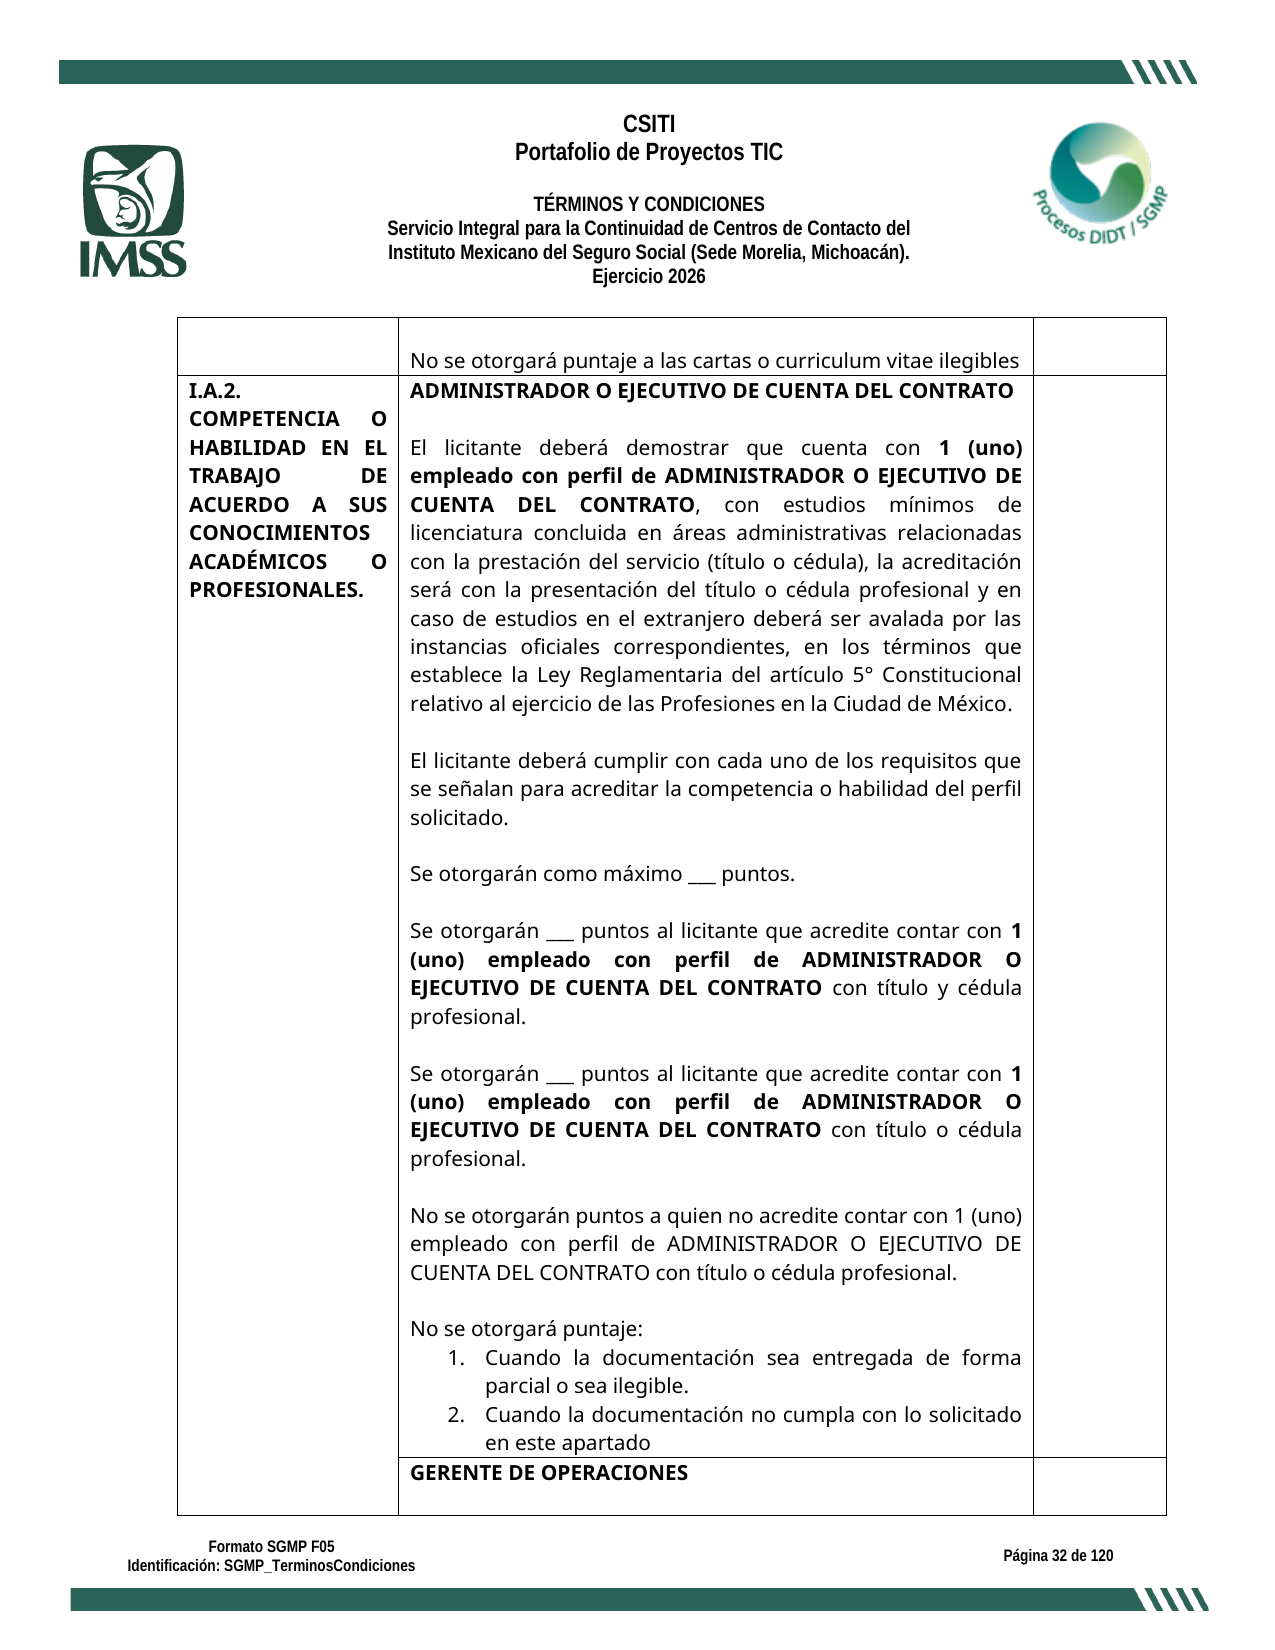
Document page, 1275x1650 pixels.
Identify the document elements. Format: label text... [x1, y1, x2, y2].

picture [59, 60, 1197, 84]
picture [78, 143, 187, 277]
picture [1030, 118, 1169, 245]
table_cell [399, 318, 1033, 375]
table_cell I.A.2. COMPETENCIA O HABILIDAD EN EL TRABAJO DE ACUERDO A SUS CONOCIMIENTOS ACADÉMICOS O PROFESIONALES. [178, 376, 398, 1515]
table_cell [1034, 376, 1166, 1457]
picture [70, 1588, 1209, 1611]
table_cell [1034, 318, 1166, 375]
table_cell [1034, 1458, 1166, 1515]
table_cell ADMINISTRADOR O EJECUTIVO DE CUENTA DEL CONTRATO El licitante deberá demostrar que cuenta con 1 (uno) empleado con perfil de ADMINISTRADOR O EJECUTIVO DE CUENTA DEL CONTRATO, con estudios mínimos de licenciatura concluida en áreas administrativas relacionadas con la prestación del servicio (título o cédula), la acreditación será con la presentación del título o cédula profesional y en caso de estudios en el extranjero deberá ser avalada por las instancias oficiales correspondientes, en los términos que establece la Ley Reglamentaria del artículo 5° Constitucional relativo al ejercicio de las Profesiones en la Ciudad de México. El licitante deberá cumplir con cada uno de los requisitos que se señalan para acreditar la competencia o habilidad del perfil solicitado. Se otorgarán como máximo ___ puntos. Se otorgarán ___ puntos al licitante que acredite contar con 1 (uno) empleado con perfil de ADMINISTRADOR O EJECUTIVO DE CUENTA DEL CONTRATO con título y cédula profesional. Se otorgarán ___ puntos al licitante que acredite contar con 1 (uno) empleado con perfil de ADMINISTRADOR O EJECUTIVO DE CUENTA DEL CONTRATO con título o cédula profesional. No se otorgarán puntos a quien no acredite contar con 1 (uno) empleado con perfil de ADMINISTRADOR O EJECUTIVO DE CUENTA DEL CONTRATO con título o cédula profesional. No se otorgará puntaje: Cuando la documentación sea entregada de forma parcial o sea ilegible. Cuando la documentación no cumpla con lo solicitado en este apartado [399, 376, 1033, 1457]
